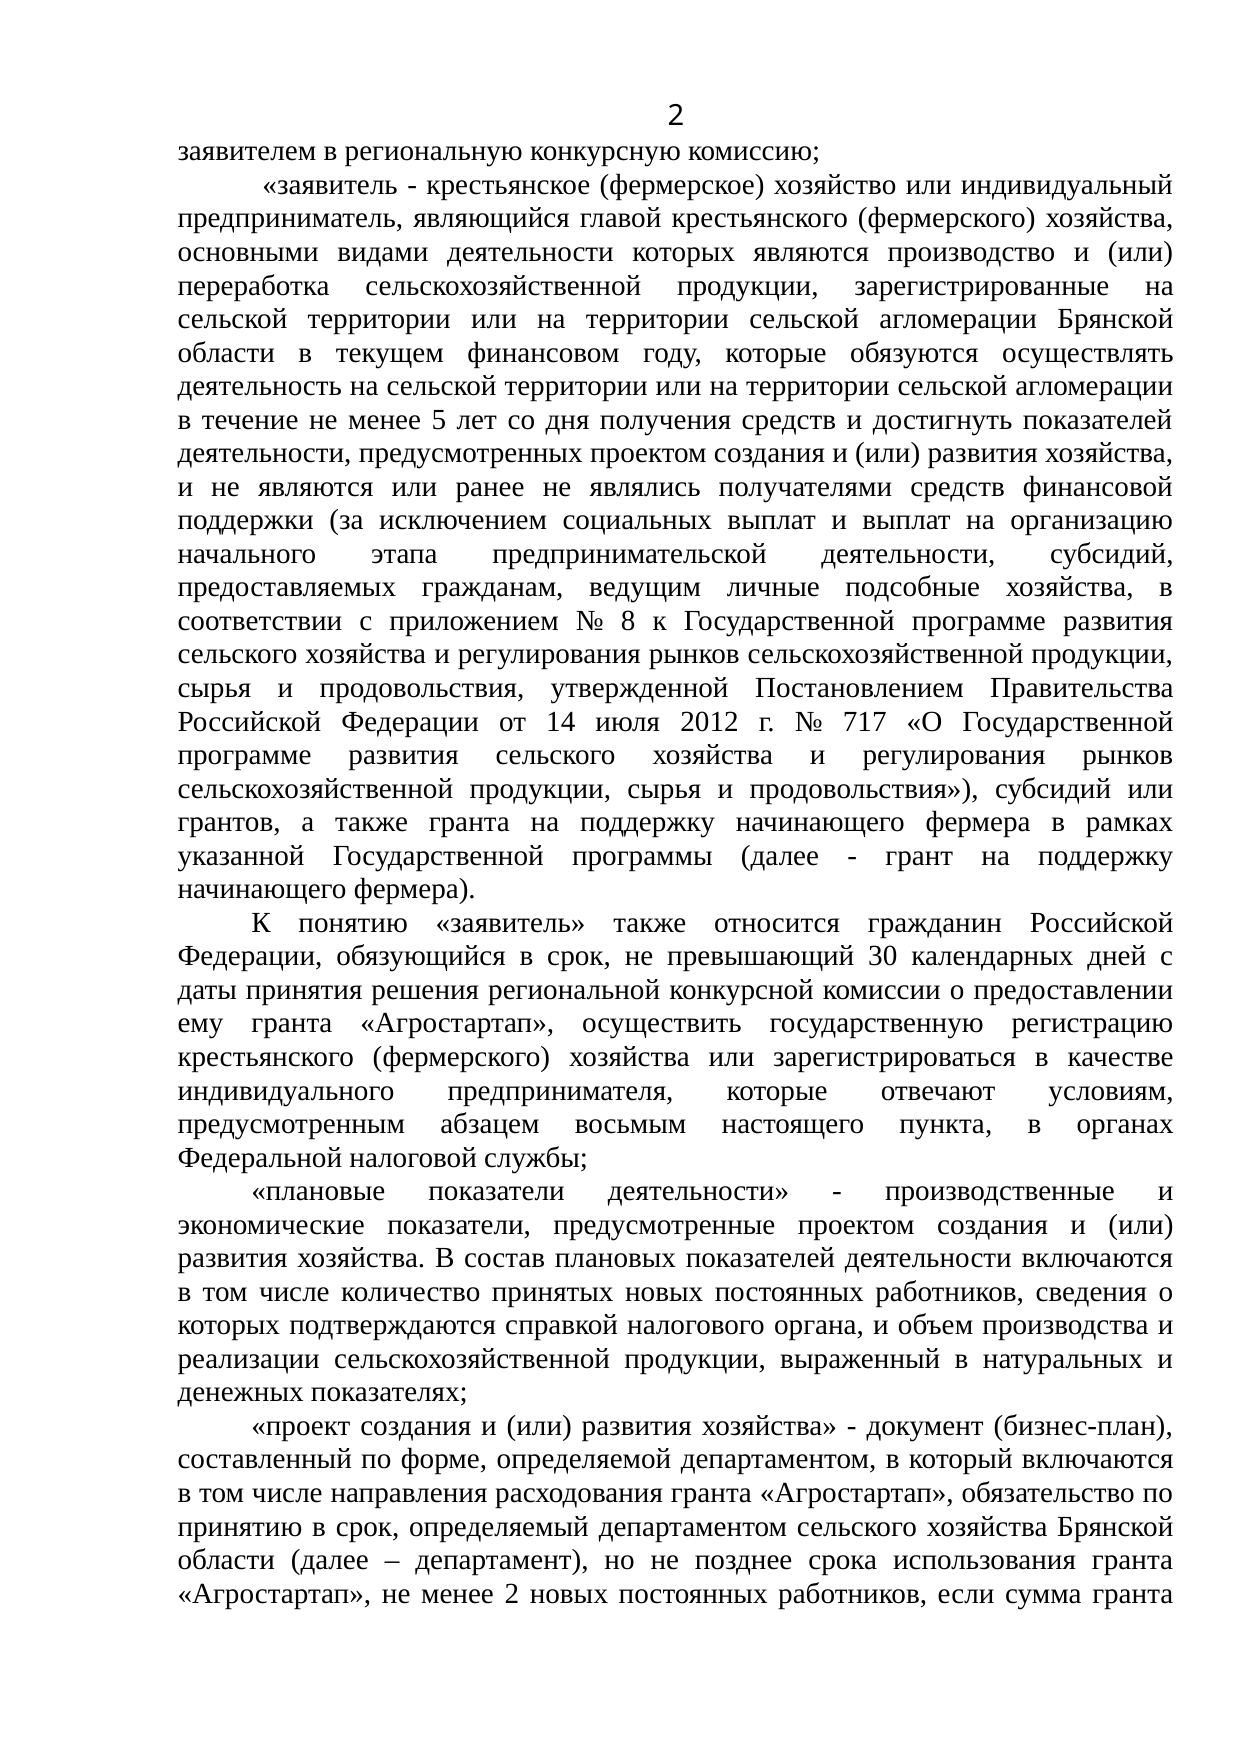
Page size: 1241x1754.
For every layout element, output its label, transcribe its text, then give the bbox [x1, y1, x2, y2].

text К понятию «заявитель» также относится гражданин Российской Федерации, обязующийся в срок, не превышающий 30 календарных дней с даты принятия решения региональной конкурсной комиссии о предоставлении ему гранта «Агростартап», осуществить государственную регистрацию крестьянского (фермерского) хозяйства или зарегистрироваться в качестве индивидуального предпринимателя, которые отвечают условиям, предусмотренным абзацем восьмым настоящего пункта, в органах Федеральной налоговой службы; [177, 905, 1174, 1173]
text «плановые показатели деятельности» - производственные и экономические показатели, предусмотренные проектом создания и (или) развития хозяйства. В состав плановых показателей деятельности включаются в том числе количество принятых новых постоянных работников, сведения о которых подтверждаются справкой налогового органа, и объем производства и реализации сельскохозяйственной продукции, выраженный в натуральных и денежных показателях; [177, 1173, 1174, 1408]
text «заявитель - крестьянское (фермерское) хозяйство или индивидуальный предприниматель, являющийся главой крестьянского (фермерского) хозяйства, основными видами деятельности которых являются производство и (или) переработка сельскохозяйственной продукции, зарегистрированные на сельской территории или на территории сельской агломерации Брянской области в текущем финансовом году, которые обязуются осуществлять деятельность на сельской территории или на территории сельской агломерации в течение не менее 5 лет со дня получения средств и достигнуть показателей деятельности, предусмотренных проектом создания и (или) развития хозяйства, и не являются или ранее не являлись получателями средств финансовой поддержки (за исключением социальных выплат и выплат на организацию начального этапа предпринимательской деятельности, субсидий, предоставляемых гражданам, ведущим личные подсобные хозяйства, в соответствии с приложением № 8 к Государственной программе развития сельского хозяйства и регулирования рынков сельскохозяйственной продукции, сырья и продовольствия, утвержденной Постановлением Правительства Российской Федерации от 14 июля 2012 г. № 717 «О Государственной программе развития сельского хозяйства и регулирования рынков сельскохозяйственной продукции, сырья и продовольствия»), субсидий или грантов, а также гранта на поддержку начинающего фермера в рамках указанной Государственной программы (далее - грант на поддержку начинающего фермера). [177, 167, 1174, 905]
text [177, 1408, 1174, 1609]
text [177, 133, 1174, 167]
